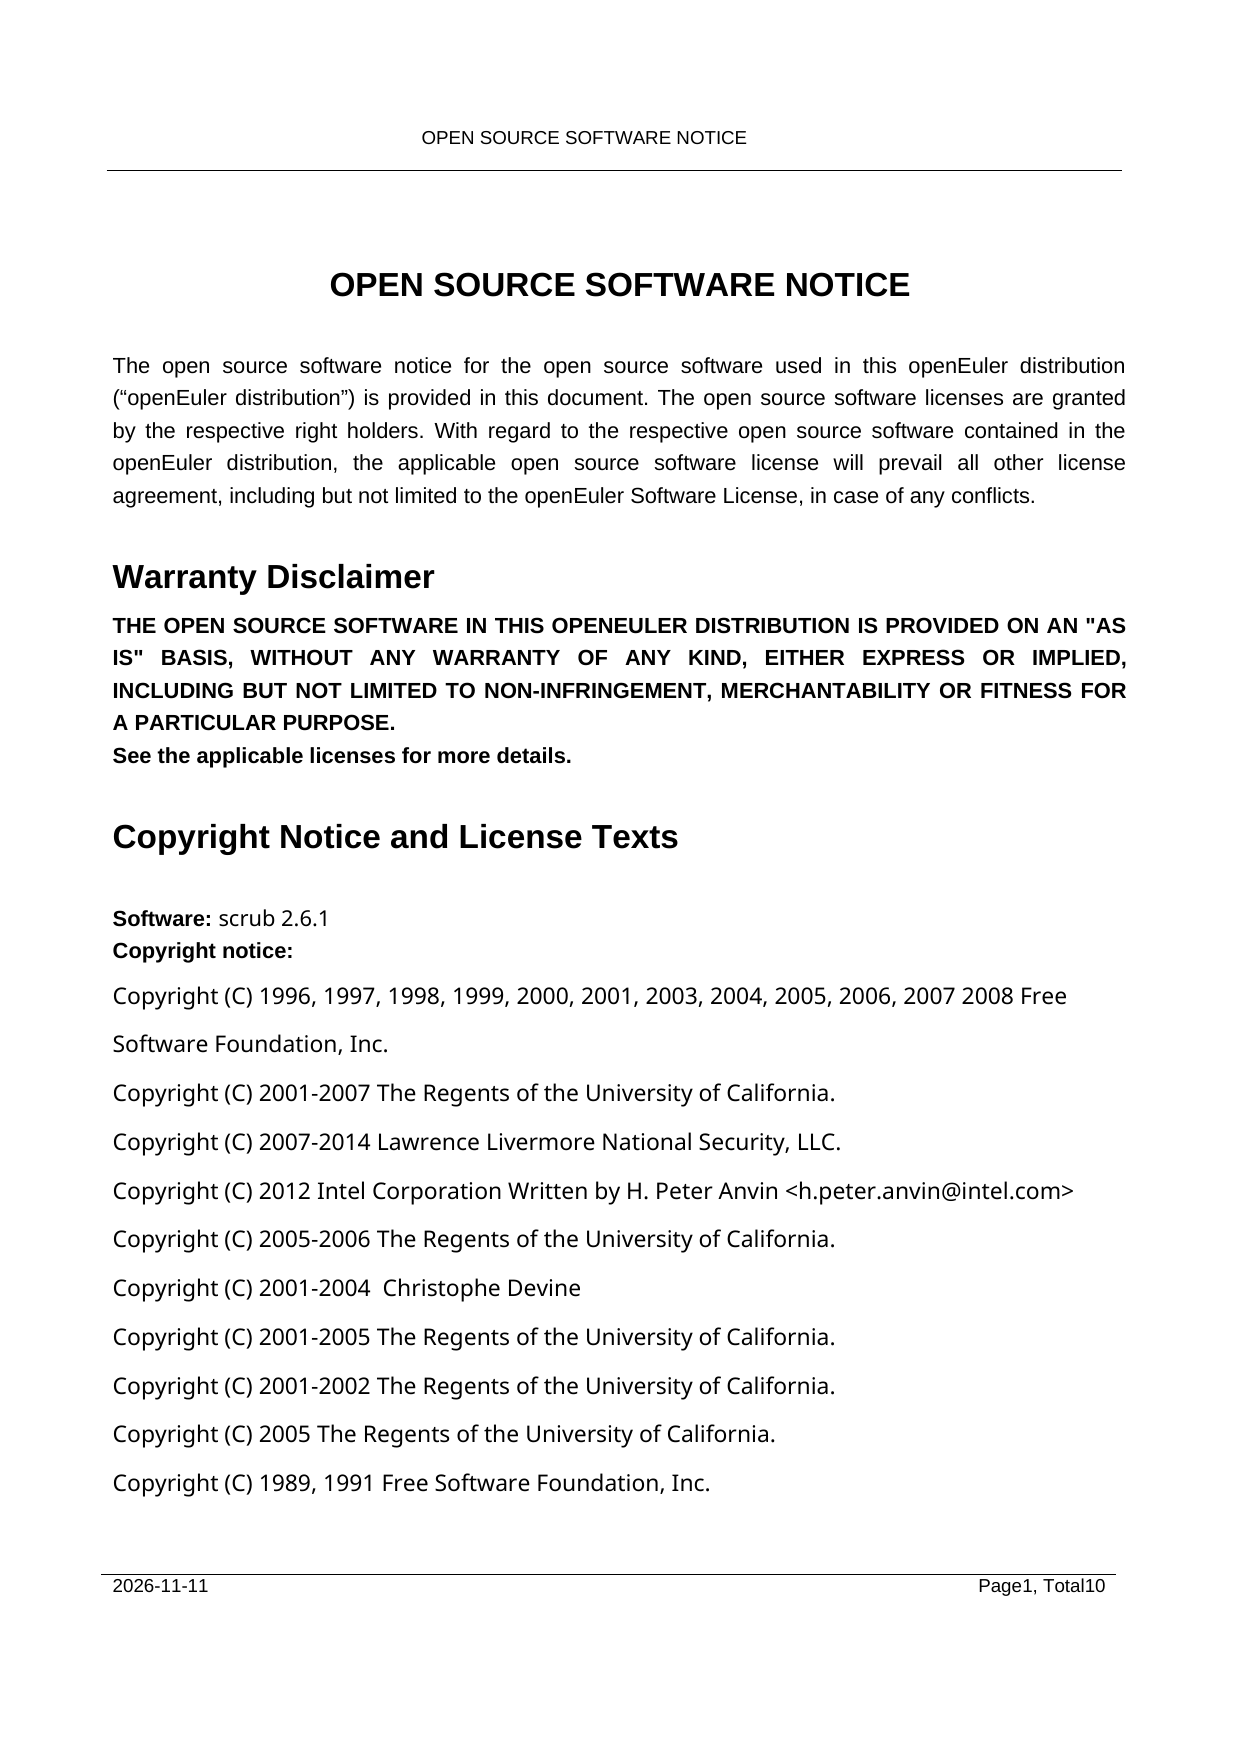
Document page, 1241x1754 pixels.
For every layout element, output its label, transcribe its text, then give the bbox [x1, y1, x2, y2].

text Warranty Disclaimer [112, 544, 1128, 609]
text Copyright (C) 1996, 1997, 1998, 1999, 2000, 2001, 2003, 2004, 2005, 2006, 2007 2008 Free Software Foundation, Inc. Copyright (C) 2001-2007 The Regents of the University of California. Copyright (C) 2007-2014 Lawrence Livermore National Security, LLC. Copyright (C) 2012 Intel Corporation Written by H. Peter Anvin <h.peter.anvin@intel.com> Copyright (C) 2005-2006 The Regents of the University of California. Copyright (C) 2001-2004 Christophe Devine Copyright (C) 2001-2005 The Regents of the University of California. Copyright (C) 2001-2002 The Regents of the University of California. Copyright (C) 2005 The Regents of the University of California. Copyright (C) 1989, 1991 Free Software Foundation, Inc. [112, 979, 1128, 1548]
text OPEN SOURCE SOFTWARE NOTICE [112, 251, 1128, 316]
text THE OPEN SOURCE SOFTWARE IN THIS OPENEULER DISTRIBUTION IS PROVIDED ON AN "AS IS" BASIS, WITHOUT ANY WARRANTY OF ANY KIND, EITHER EXPRESS OR IMPLIED, INCLUDING BUT NOT LIMITED TO NON-INFRINGEMENT, MERCHANTABILITY OR FITNESS FOR A PARTICULAR PURPOSE. See the applicable licenses for more details. [112, 609, 1128, 771]
text Software: scrub 2.6.1 [112, 901, 1128, 934]
text Copyright Notice and License Texts [112, 804, 1128, 869]
text Copyright notice: [112, 934, 1128, 966]
text The open source software notice for the open source software used in this openEuler distribution (“openEuler distribution”) is provided in this document. The open source software licenses are granted by the respective right holders. With regard to the respective open source software contained in the openEuler distribution, the applicable open source software license will prevail all other license agreement, including but not limited to the openEuler Software License, in case of any conflicts. [112, 349, 1128, 511]
